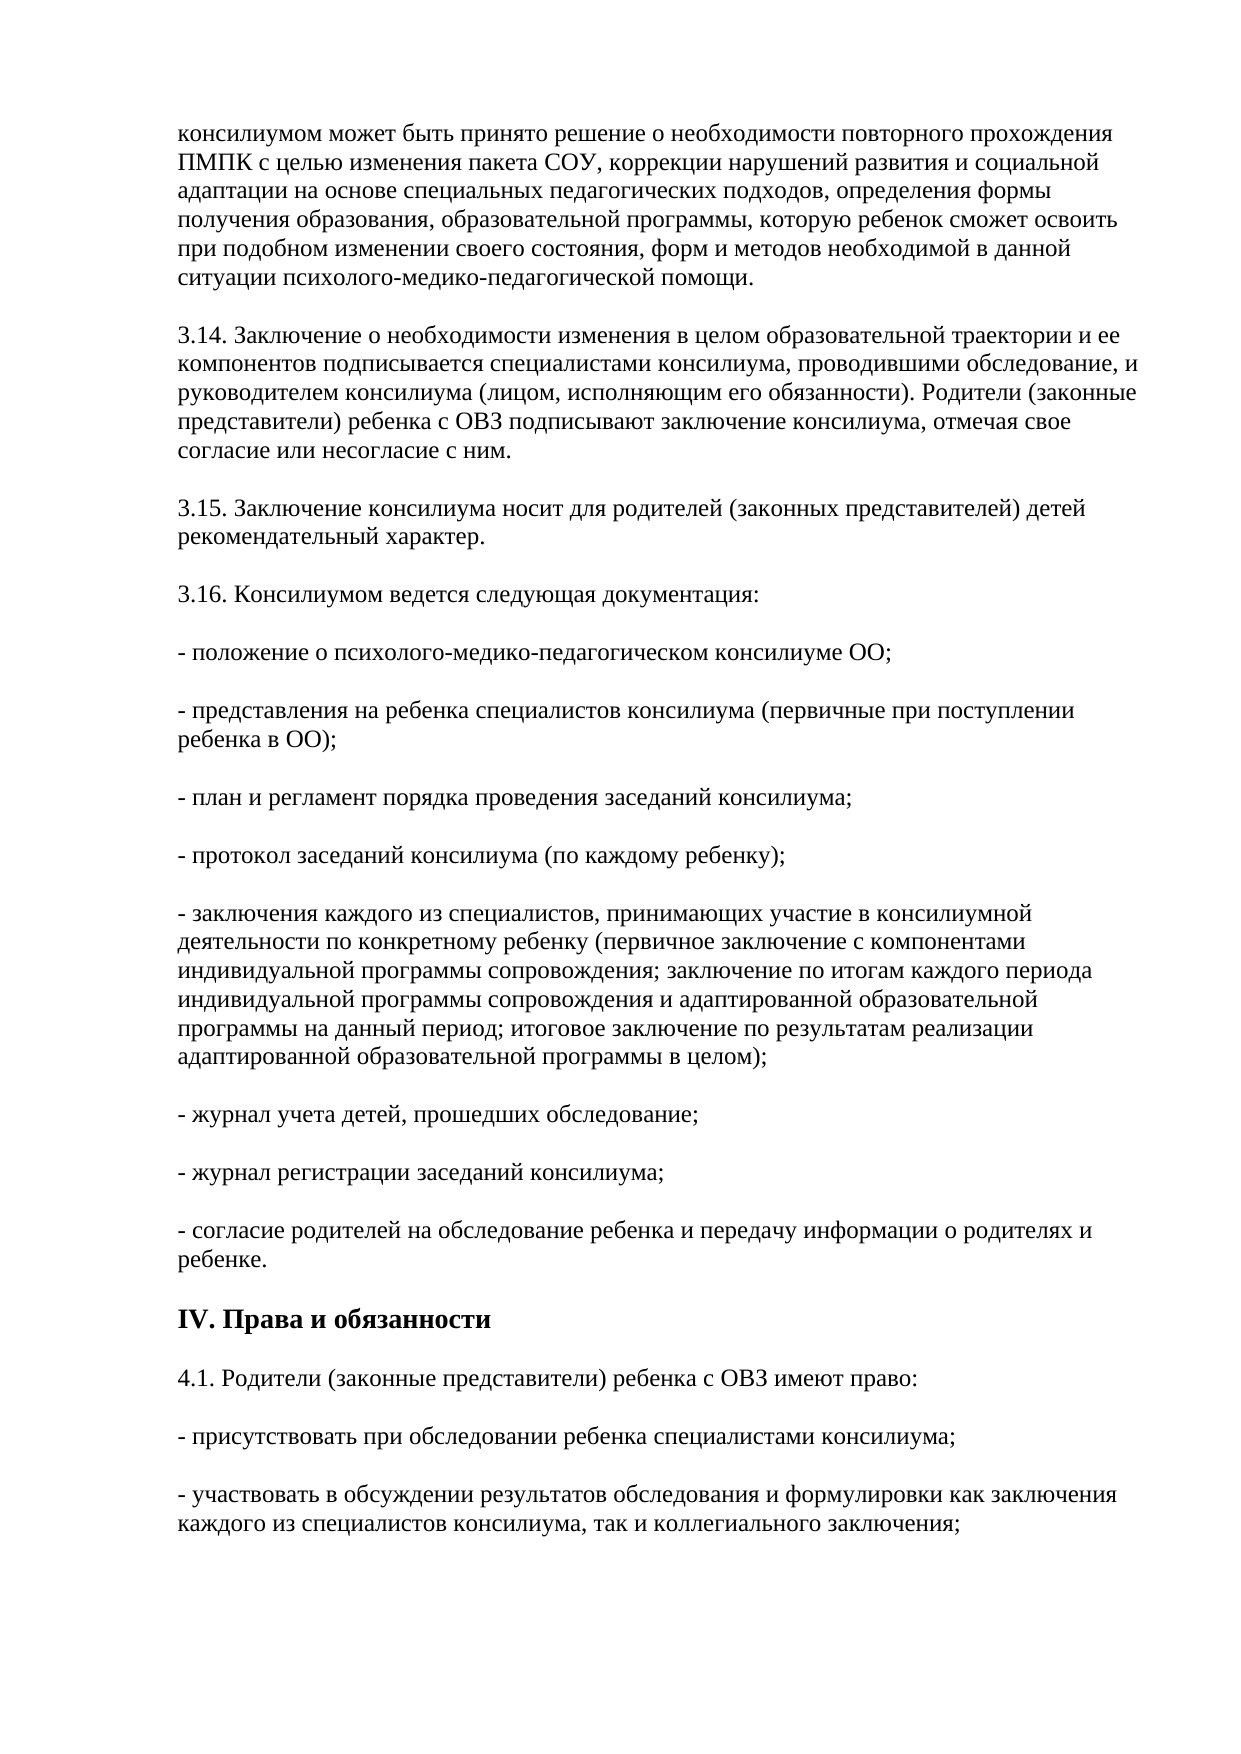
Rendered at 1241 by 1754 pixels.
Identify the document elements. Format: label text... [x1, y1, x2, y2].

text - положение о психолого-медико-педагогическом консилиуме ОО; [177, 637, 1152, 666]
text 3.14. Заключение о необходимости изменения в целом образовательной траектории и ее компонентов подписывается специалистами консилиума, проводившими обследование, и руководителем консилиума (лицом, исполняющим его обязанности). Родители (законные представители) ребенка с ОВЗ подписывают заключение консилиума, отмечая свое согласие или несогласие с ним. [177, 320, 1152, 463]
text - участвовать в обсуждении результатов обследования и формулировки как заключения каждого из специалистов консилиума, так и коллегиального заключения; [177, 1479, 1152, 1537]
text - представления на ребенка специалистов консилиума (первичные при поступлении ребенка в ОО); [177, 695, 1152, 753]
text 3.15. Заключение консилиума носит для родителей (законных представителей) детей рекомендательный характер. [177, 493, 1152, 550]
text - журнал регистрации заседаний консилиума; [177, 1157, 1152, 1186]
text 3.16. Консилиумом ведется следующая документация: [177, 579, 1152, 608]
text - журнал учета детей, прошедших обследование; [177, 1099, 1152, 1128]
text IV. Права и обязанности [177, 1302, 1152, 1334]
text - план и регламент порядка проведения заседаний консилиума; [177, 782, 1152, 811]
text - согласие родителей на обследование ребенка и передачу информации о родителях и ребенке. [177, 1215, 1152, 1273]
text 4.1. Родители (законные представители) ребенка с ОВЗ имеют право: [177, 1363, 1152, 1392]
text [177, 118, 1152, 291]
text - протокол заседаний консилиума (по каждому ребенку); [177, 840, 1152, 868]
text - присутствовать при обследовании ребенка специалистами консилиума; [177, 1421, 1152, 1450]
text - заключения каждого из специалистов, принимающих участие в консилиумной деятельности по конкретному ребенку (первичное заключение с компонентами индивидуальной программы сопровождения; заключение по итогам каждого периода индивидуальной программы сопровождения и адаптированной образовательной программы на данный период; итоговое заключение по результатам реализации адаптированной образовательной программы в целом); [177, 898, 1152, 1070]
